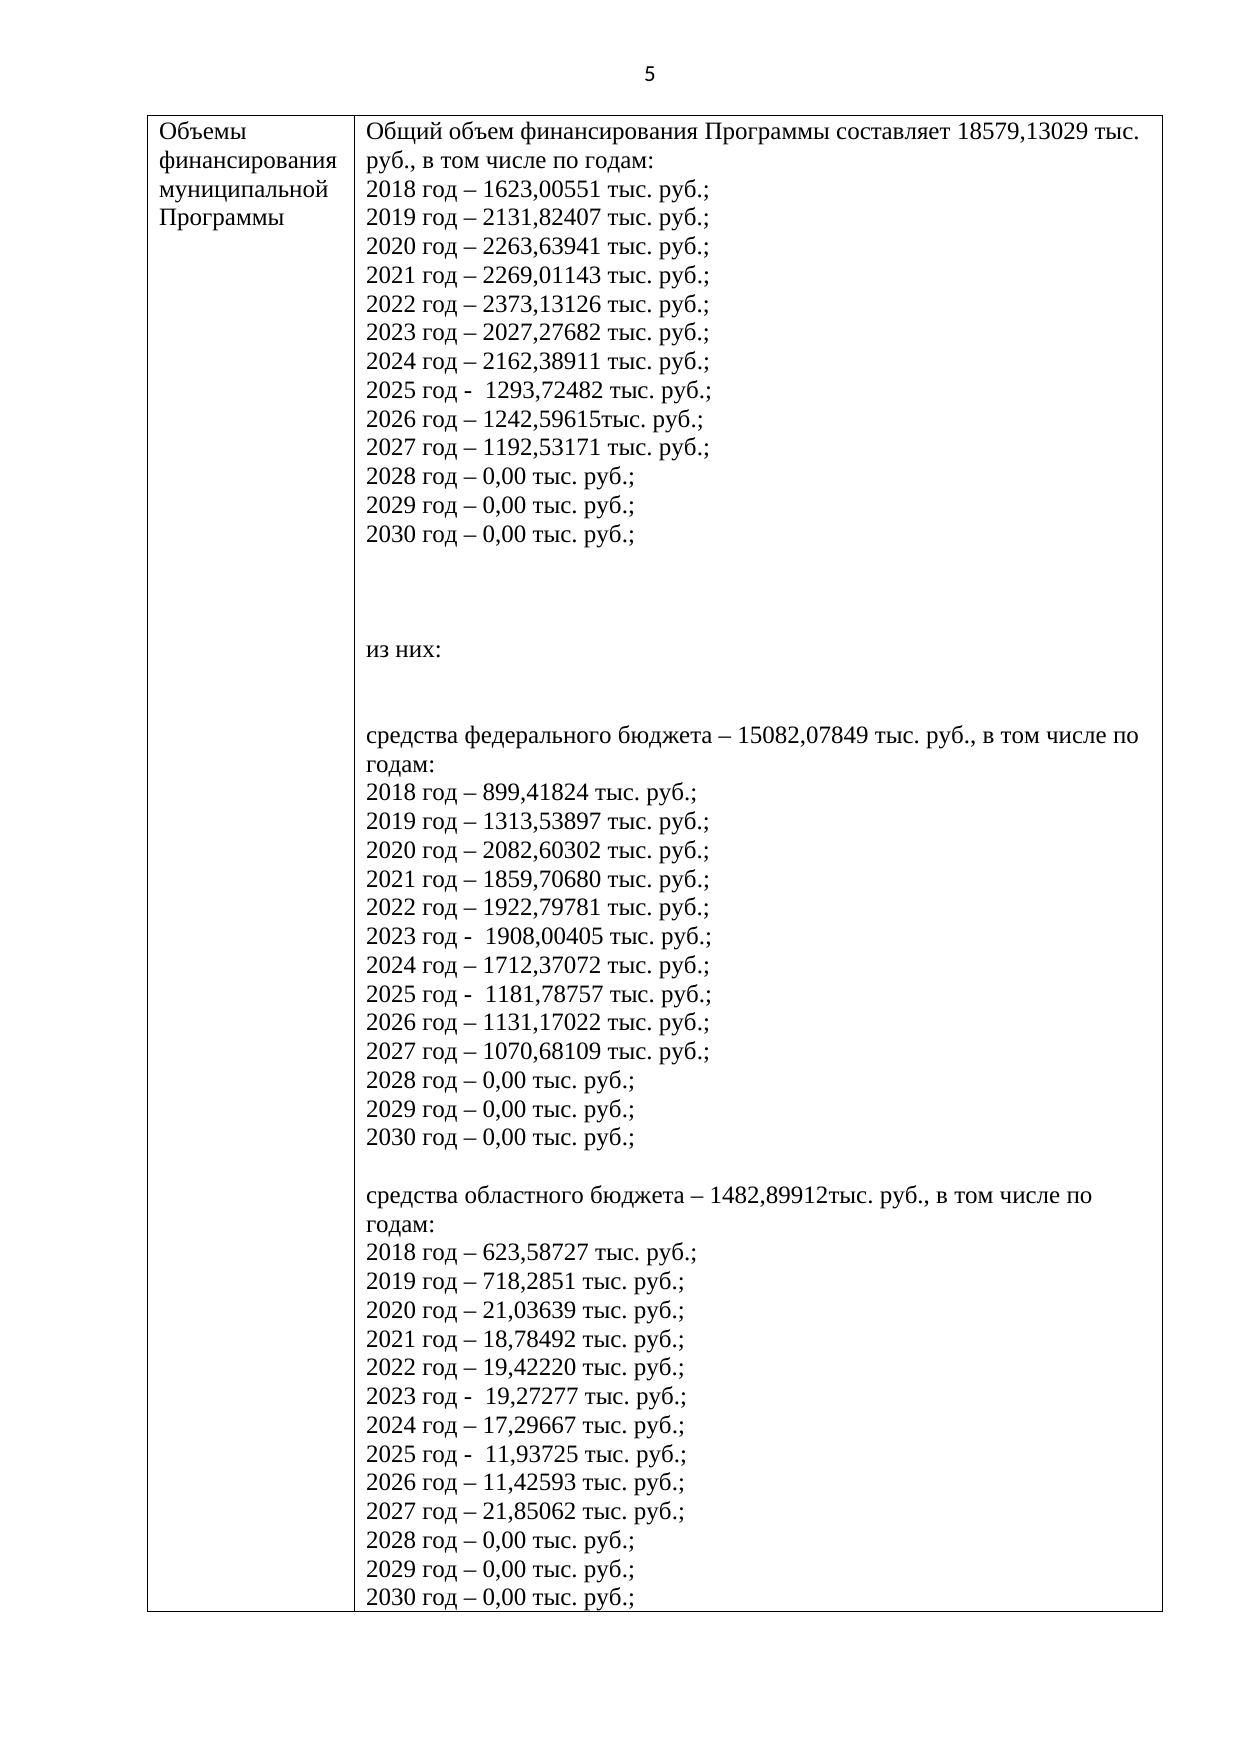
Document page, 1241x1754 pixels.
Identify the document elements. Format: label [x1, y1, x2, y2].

table_header [148, 116, 354, 1611]
table_header [355, 116, 1162, 1611]
